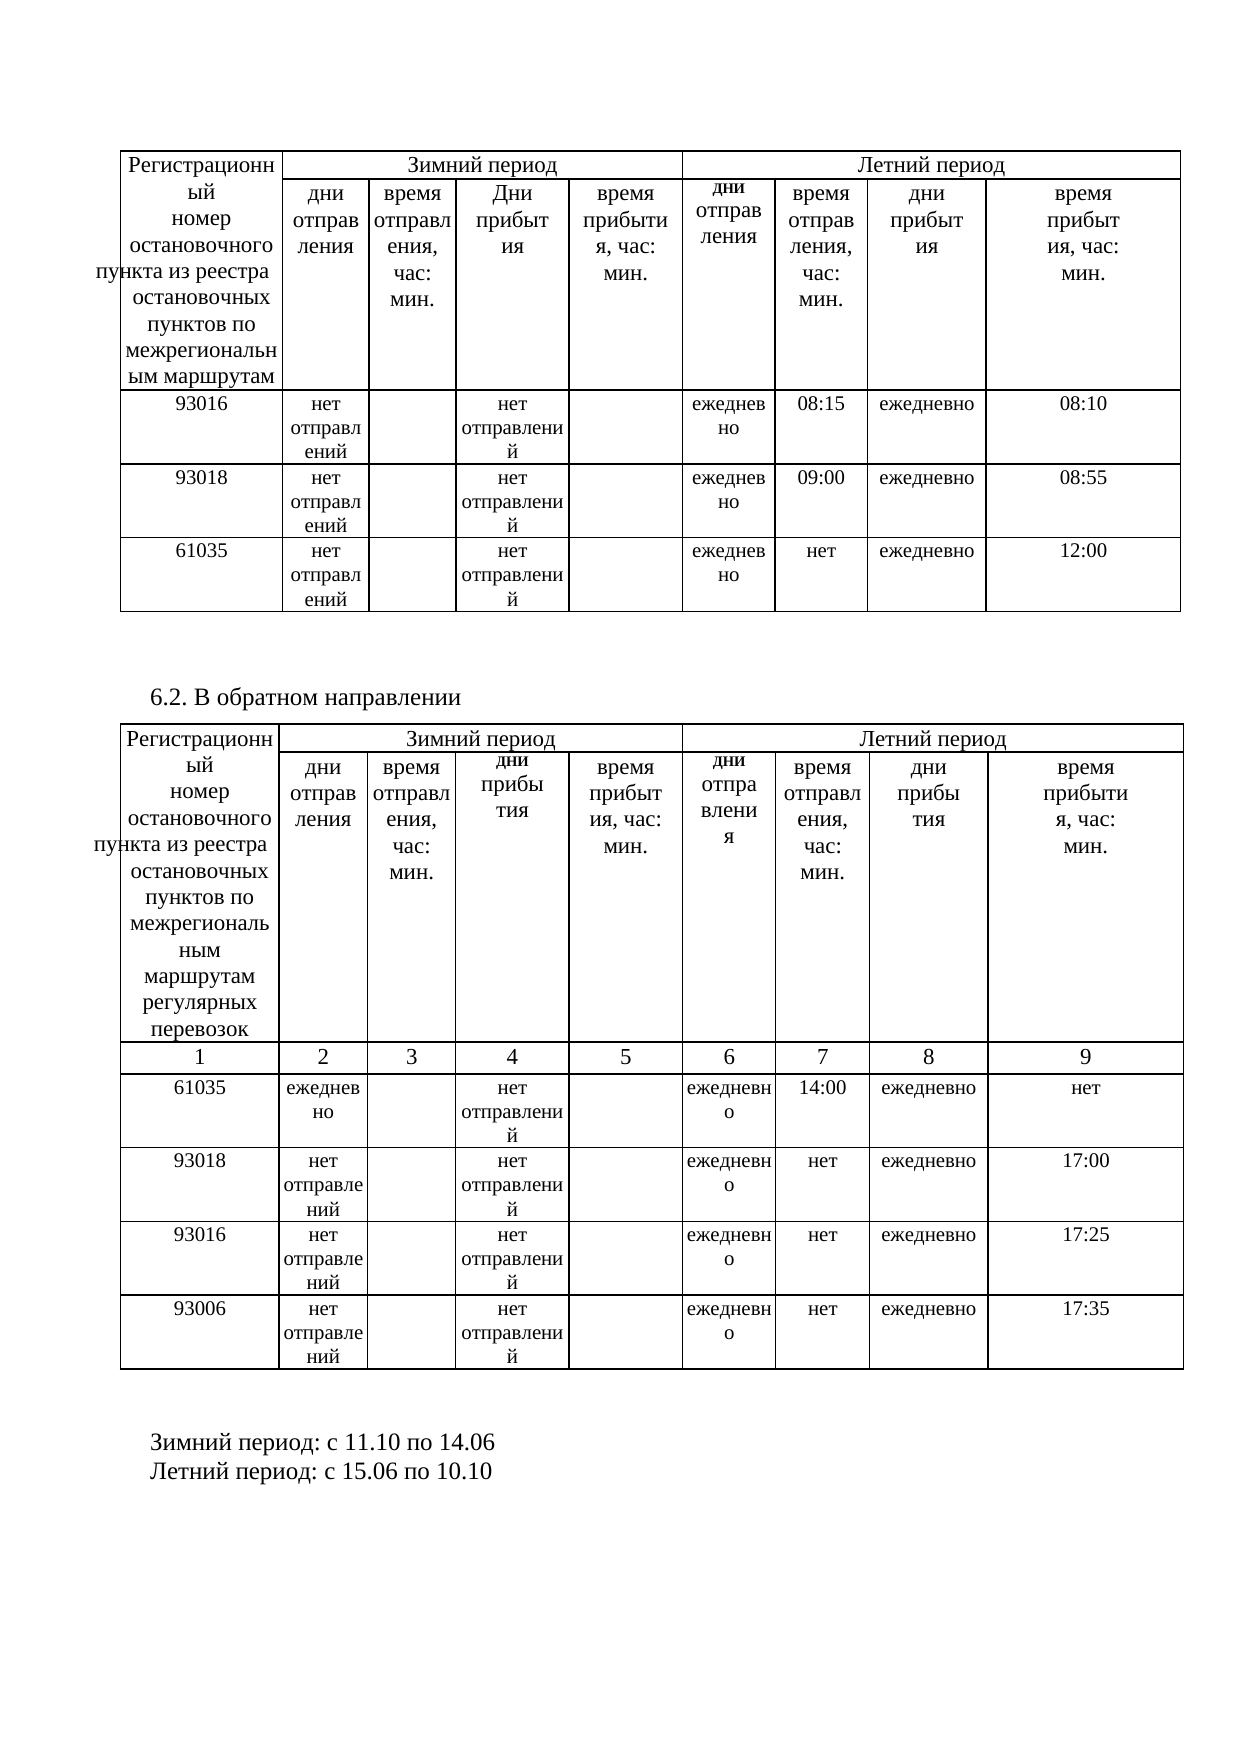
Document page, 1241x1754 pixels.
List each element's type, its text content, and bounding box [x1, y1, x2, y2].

table_cell ежедневно [868, 538, 985, 611]
table_cell 61035 [121, 1075, 278, 1147]
table_cell [370, 538, 455, 611]
text 6.2. В обратном направлении [150, 682, 1090, 711]
table_cell нет отправлений [283, 538, 368, 611]
table_cell нет отправлений [280, 1222, 367, 1294]
table_cell 08:10 [987, 391, 1180, 463]
table_header Зимний период [283, 152, 682, 178]
table_cell нет отправлений [283, 465, 368, 537]
table_cell 2 [280, 1043, 367, 1073]
table_cell 93016 [121, 391, 282, 463]
table_cell дни прибыт ия [868, 180, 985, 389]
table_cell 7 [776, 1043, 869, 1073]
table_cell [368, 1296, 455, 1368]
table_cell 17:00 [989, 1148, 1183, 1221]
table_cell [570, 1148, 682, 1221]
table_cell нет отправлений [457, 465, 568, 537]
table_cell 09:00 [776, 465, 867, 537]
table_cell 08:15 [776, 391, 867, 463]
table_cell ежедневно [870, 1148, 987, 1221]
table_header Летний период [683, 152, 1180, 178]
table_header Летний период [683, 725, 1183, 751]
table_cell ежедневно [870, 1222, 987, 1294]
table_cell [368, 1075, 455, 1147]
table_cell нет отправлений [456, 1222, 568, 1294]
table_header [121, 152, 282, 389]
table_header Зимний период [280, 725, 682, 751]
table_cell ежедневно [683, 1296, 775, 1368]
table_cell [370, 465, 455, 537]
table_cell ежедневно [683, 1075, 775, 1147]
table_cell ежедневно [683, 538, 774, 611]
table_cell 93018 [121, 465, 282, 537]
table_cell ежедневно [870, 1075, 987, 1147]
table_cell нет отправлений [283, 391, 368, 463]
table_cell нет [776, 1222, 869, 1294]
table_cell 4 [456, 1043, 568, 1073]
table_cell нет отправлений [456, 1296, 568, 1368]
table_cell [370, 391, 455, 463]
table_cell ежедневно [870, 1296, 987, 1368]
table_cell нет отправлений [280, 1296, 367, 1368]
table_cell ежедневно [683, 1148, 775, 1221]
table_cell [570, 1075, 682, 1147]
table_cell 1 [121, 1043, 278, 1073]
table_cell ежедневно [683, 1222, 775, 1294]
text Зимний период: с 11.10 по 14.06 [150, 1427, 1090, 1456]
table_cell 3 [368, 1043, 455, 1073]
table_cell [570, 391, 682, 463]
table_cell дни отправ ления [283, 180, 368, 389]
table_cell нет [776, 1148, 869, 1221]
table_cell нет [776, 1296, 869, 1368]
table_cell [570, 1222, 682, 1294]
table_cell нет отправлений [456, 1075, 568, 1147]
table_cell время прибыт ия, час: мин. [570, 753, 682, 1041]
table_cell время отправл ения, час: мин. [368, 753, 455, 1041]
table_cell 5 [570, 1043, 682, 1073]
table_cell время прибыт ия, час: мин. [987, 180, 1180, 389]
table_cell 93016 [121, 1222, 278, 1294]
table_cell 8 [870, 1043, 987, 1073]
table_cell [368, 1222, 455, 1294]
table_cell нет отправлений [456, 1148, 568, 1221]
table_cell нет отправлений [457, 391, 568, 463]
table_cell 17:35 [989, 1296, 1183, 1368]
table_cell 93006 [121, 1296, 278, 1368]
table_cell 14:00 [776, 1075, 869, 1147]
table_cell [570, 538, 682, 611]
table_cell Дни прибыт ия [457, 180, 568, 389]
table_cell ежедневно [868, 465, 985, 537]
table_cell ежедневно [683, 391, 774, 463]
table_cell ДНИ отправ ления [683, 180, 774, 389]
table_cell ДНИ отпра влени я [683, 753, 775, 1041]
table_cell нет [989, 1075, 1183, 1147]
table_cell 08:55 [987, 465, 1180, 537]
table_cell [570, 1296, 682, 1368]
table_cell [570, 465, 682, 537]
table_cell ежедневно [280, 1075, 367, 1147]
table_cell время отправл ения, час: мин. [370, 180, 455, 389]
text Летний период: с 15.06 по 10.10 [150, 1456, 1090, 1484]
table_cell 6 [683, 1043, 775, 1073]
table_cell 93018 [121, 1148, 278, 1221]
table_cell 9 [989, 1043, 1183, 1073]
table_cell [368, 1148, 455, 1221]
table_cell время отправл ения, час: мин. [776, 753, 869, 1041]
table_cell 17:25 [989, 1222, 1183, 1294]
table_cell 61035 [121, 538, 282, 611]
table_cell время отправ ления, час: мин. [776, 180, 867, 389]
table_cell нет отправлений [457, 538, 568, 611]
table_cell дни отправ ления [280, 753, 367, 1041]
table_cell 12:00 [987, 538, 1180, 611]
table_cell время прибыти я, час: мин. [989, 753, 1183, 1041]
table_cell нет отправлений [280, 1148, 367, 1221]
table_cell нет [776, 538, 867, 611]
table_header Регистрационный номер остановочного пункта из реестра остановочных пунктов по межрегиональным маршрутам регулярных перевозок [121, 725, 278, 1041]
table_cell дни прибы тия [870, 753, 987, 1041]
table_cell ДНИ прибы тия [456, 753, 568, 1041]
table_cell ежедневно [868, 391, 985, 463]
table_cell ежедневно [683, 465, 774, 537]
table_cell время прибыти я, час: мин. [570, 180, 682, 389]
